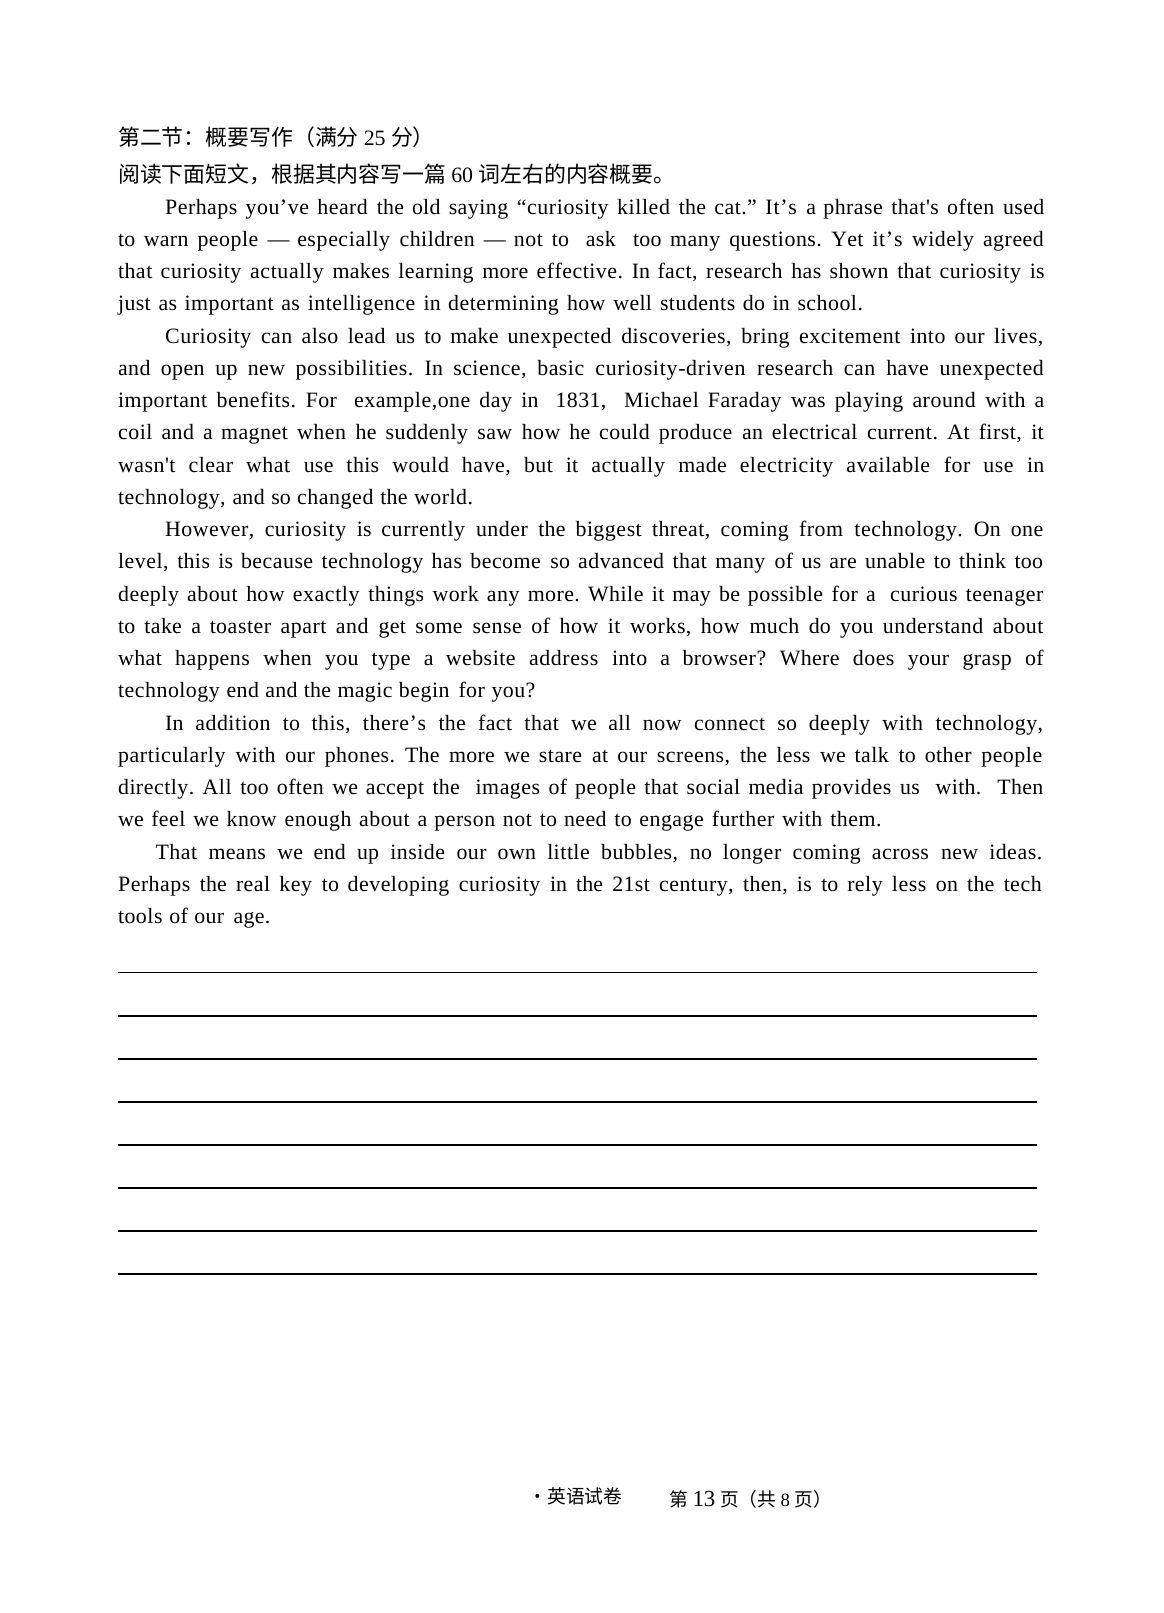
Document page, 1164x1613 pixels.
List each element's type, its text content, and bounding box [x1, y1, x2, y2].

text 阅读下面短文，根据其内容写一篇 60 词左右的内容概要。 [118, 157, 1068, 188]
text In addition to this, there’s the fact that we all now connect so deeply with technology, particularly with our phones. The more we stare at our screens, the less we talk to other people directly. All too often we accept the images of people that social media provides us with. Then we feel we know enough about a person not to need to engage further with them. [118, 710, 1044, 832]
text Curiosity can also lead us to make unexpected discoveries, bring excitement into our lives, and open up new possibilities. In science, basic curiosity-driven research can have unexpected important benefits. For example,one day in 1831, Michael Faraday was playing around with a coil and a magnet when he suddenly saw how he could produce an electrical current. At first, it wasn't clear what use this would have, but it actually made electricity available for use in technology, and so changed the world. [118, 323, 1044, 509]
text However, curiosity is currently under the biggest threat, coming from technology. On one level, this is because technology has become so advanced that many of us are unable to think too deeply about how exactly things work any more. While it may be possible for a curious teenager to take a toaster apart and get some sense of how it works, how much do you understand about what happens when you type a website address into a browser? Where does your grasp of technology end and the magic begin for you? [118, 516, 1043, 702]
text That means we end up inside our own little bubbles, no longer coming across new ideas. Perhaps the real key to developing curiosity in the 21st century, then, is to rely less on the tech tools of our age. [118, 839, 1043, 928]
text Perhaps you’ve heard the old saying “curiosity killed the cat.” It’s a phrase that's often used to warn people — especially children — not to ask too many questions. Yet it’s widely agreed that curiosity actually makes learning more effective. In fact, research has shown that curiosity is just as important as intelligence in determining how well students do in school. [118, 194, 1044, 316]
text 第二节：概要写作（满分 25 分） [118, 120, 1068, 152]
